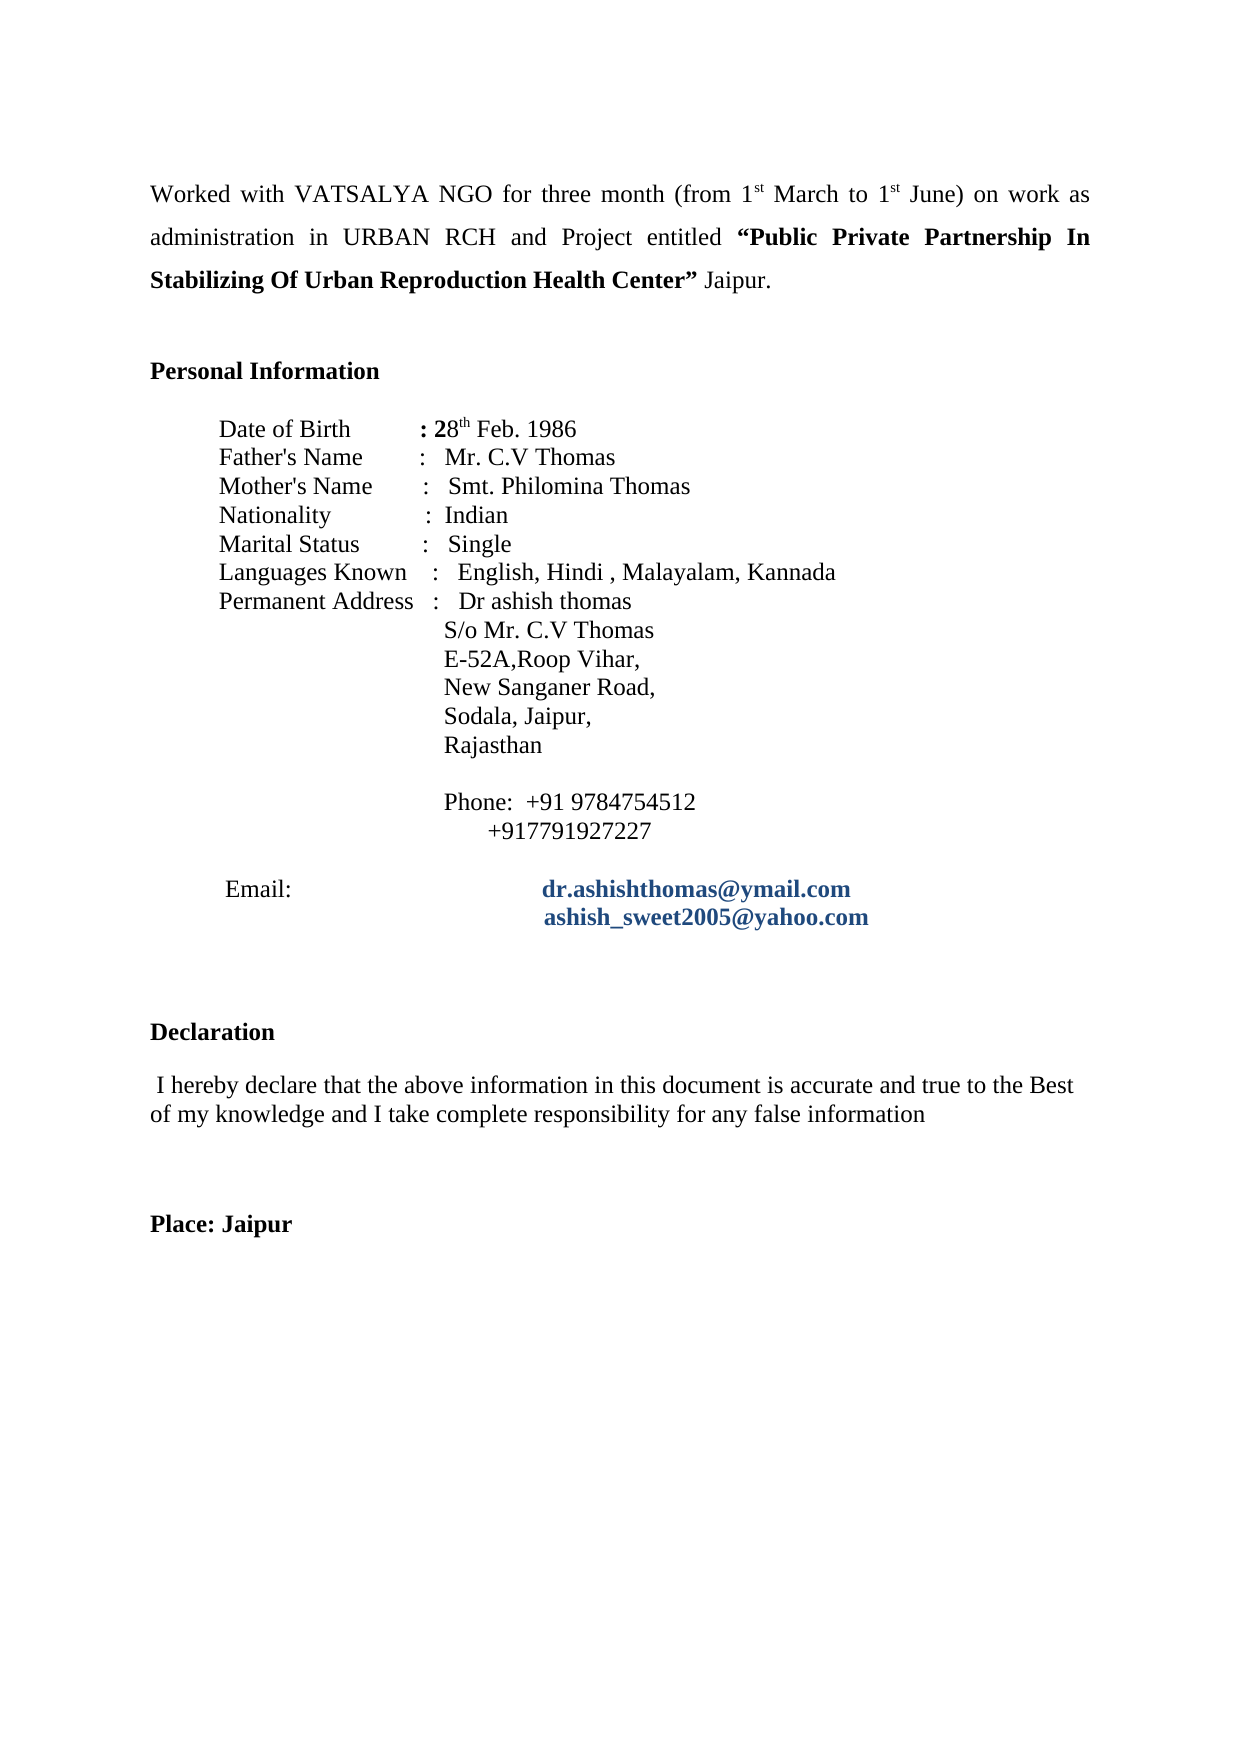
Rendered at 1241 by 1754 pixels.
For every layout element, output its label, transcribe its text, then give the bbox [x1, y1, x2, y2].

text Rajasthan [150, 730, 1090, 759]
text Worked with VATSALYA NGO for three month (from 1st March to 1st June) on work as administration in URBAN RCH and Project entitled “Public Private Partnership In Stabilizing Of Urban Reproduction Health Center” Jaipur. [150, 179, 1090, 294]
text I hereby declare that the above information in this document is accurate and true to the Best [150, 1070, 1090, 1099]
text Nationality : Indian [150, 500, 1090, 529]
text Declaration [150, 1017, 1090, 1046]
text Date of Birth : 28th Feb. 1986 [150, 414, 1090, 442]
text Personal Information [150, 356, 1090, 385]
text Email: dr.ashishthomas@ymail.com [150, 874, 1090, 902]
text Phone: +91 9784754512 [150, 787, 1090, 816]
text Place: Jaipur [150, 1209, 1090, 1238]
text of my knowledge and I take complete responsibility for any false information [150, 1099, 1090, 1128]
text ashish_sweet2005@yahoo.com [150, 902, 1090, 931]
text Sodala, Jaipur, [150, 701, 1090, 730]
text S/o Mr. C.V Thomas [150, 615, 1090, 644]
text Father's Name : Mr. C.V Thomas [150, 442, 1090, 471]
text E-52A,Roop Vihar, [150, 644, 1090, 672]
text Mother's Name : Smt. Philomina Thomas [150, 471, 1090, 500]
text Languages Known : English, Hindi , Malayalam, Kannada [150, 557, 1090, 586]
text +917791927227 [150, 816, 1090, 845]
text Marital Status : Single [150, 529, 1090, 557]
text Permanent Address : Dr ashish thomas [150, 586, 1090, 615]
text New Sanganer Road, [150, 672, 1090, 701]
